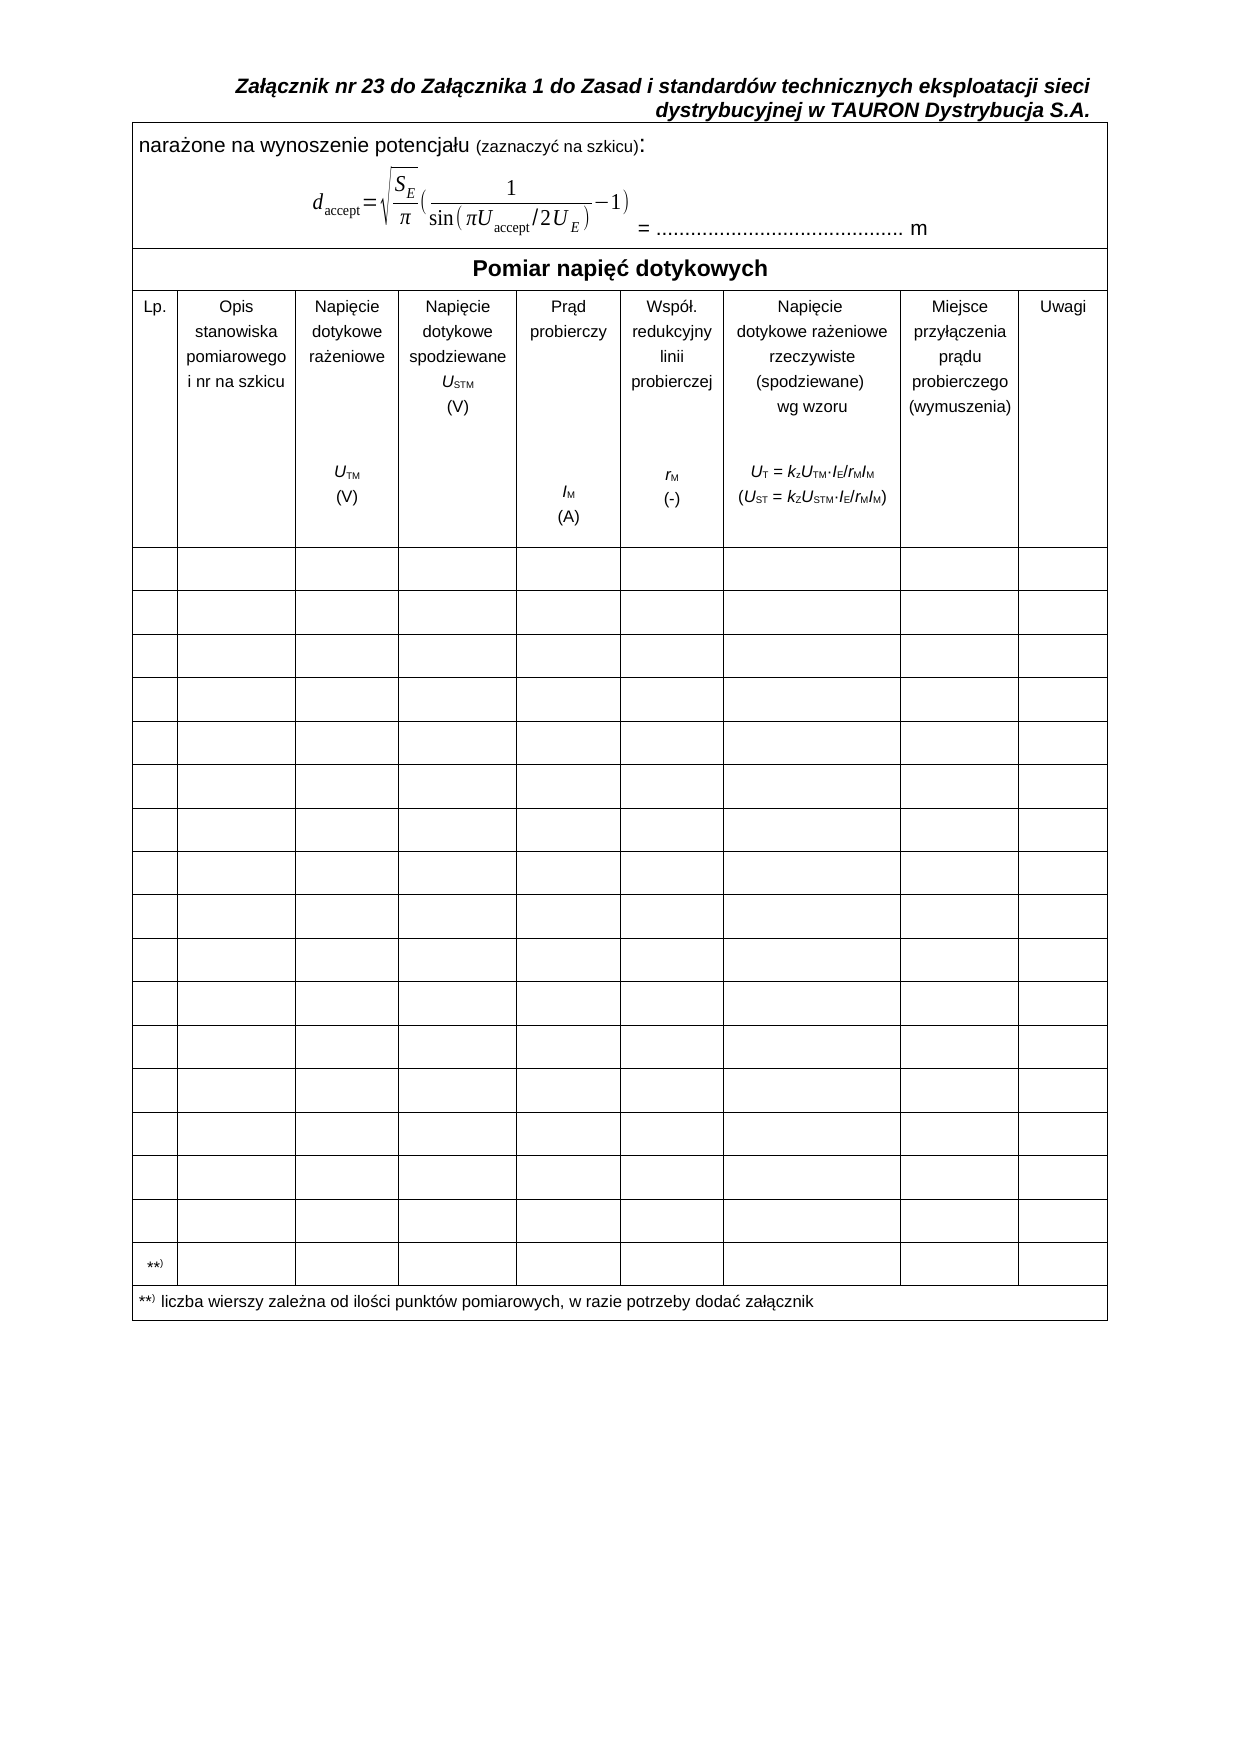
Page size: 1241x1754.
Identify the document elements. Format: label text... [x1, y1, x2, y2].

table_cell [621, 1243, 723, 1285]
table_cell [724, 809, 900, 851]
table_cell [517, 1069, 620, 1112]
table_cell [296, 591, 398, 634]
table_cell [517, 895, 620, 938]
table_cell [901, 591, 1018, 634]
table_cell [133, 982, 177, 1025]
table_cell [724, 548, 900, 590]
table_cell [399, 1026, 516, 1068]
table_cell [901, 678, 1018, 721]
table_cell [901, 765, 1018, 807]
table_cell [399, 635, 516, 677]
table_cell [724, 852, 900, 894]
table_cell [621, 1026, 723, 1068]
table_cell [296, 1156, 398, 1198]
table_cell [901, 939, 1018, 981]
table_cell [399, 1113, 516, 1155]
table_cell [399, 982, 516, 1025]
table_cell [296, 1026, 398, 1068]
table_cell [178, 678, 295, 721]
table_cell [1019, 635, 1107, 677]
table_cell [178, 982, 295, 1025]
table_cell [901, 852, 1018, 894]
table_cell [296, 895, 398, 938]
table_cell Współ. redukcyjny linii probierczej rM (-) [621, 291, 723, 547]
table_cell [1019, 591, 1107, 634]
table_cell [399, 1069, 516, 1112]
table_cell [621, 939, 723, 981]
table_cell [517, 1200, 620, 1242]
table_cell [399, 591, 516, 634]
table_cell [296, 939, 398, 981]
table_cell [296, 1113, 398, 1155]
table_cell [724, 1113, 900, 1155]
table_cell [517, 722, 620, 764]
table_cell [901, 635, 1018, 677]
table_cell [724, 635, 900, 677]
table_cell [296, 722, 398, 764]
table_cell Uwagi [1019, 291, 1107, 547]
table_cell [901, 1200, 1018, 1242]
table_cell [1019, 1113, 1107, 1155]
table_cell [133, 635, 177, 677]
table_cell [296, 852, 398, 894]
table_cell [621, 765, 723, 807]
table_cell [133, 548, 177, 590]
table_cell [399, 939, 516, 981]
table_cell [901, 1156, 1018, 1198]
table_cell [901, 1113, 1018, 1155]
table_cell [724, 591, 900, 634]
table_cell [296, 678, 398, 721]
table_cell Pomiar napięć dotykowych [133, 249, 1107, 290]
table_cell Napięcie dotykowe rażeniowe UTM (V) [296, 291, 398, 547]
table_cell [901, 809, 1018, 851]
table_cell [178, 1069, 295, 1112]
table_cell [517, 1113, 620, 1155]
table_cell [296, 765, 398, 807]
table_cell [901, 548, 1018, 590]
table_cell [133, 722, 177, 764]
table_cell [621, 591, 723, 634]
table_cell [901, 895, 1018, 938]
table_cell [517, 591, 620, 634]
table_cell [133, 1113, 177, 1155]
table_cell [517, 635, 620, 677]
table_cell [178, 722, 295, 764]
table_cell [399, 1243, 516, 1285]
table_cell [517, 1156, 620, 1198]
table_cell [724, 765, 900, 807]
table_cell **) liczba wierszy zależna od ilości punktów pomiarowych, w razie potrzeby dodać załącznik [133, 1286, 1107, 1320]
table_cell [178, 1026, 295, 1068]
table_cell Miejsce przyłączenia prądu probierczego (wymuszenia) [901, 291, 1018, 547]
table_cell [133, 852, 177, 894]
table_cell [178, 1243, 295, 1285]
table_cell [1019, 1069, 1107, 1112]
table_cell [399, 852, 516, 894]
table_cell [724, 1156, 900, 1198]
table_cell [178, 809, 295, 851]
table_cell [178, 895, 295, 938]
table_cell [724, 1243, 900, 1285]
table_cell [399, 548, 516, 590]
table_cell [399, 1200, 516, 1242]
table_cell [621, 1200, 723, 1242]
table_cell [901, 982, 1018, 1025]
table_cell [178, 1156, 295, 1198]
table_cell [1019, 895, 1107, 938]
table_cell [1019, 1156, 1107, 1198]
table_cell [621, 635, 723, 677]
table_cell [1019, 852, 1107, 894]
table_cell [724, 1200, 900, 1242]
table_cell [901, 1069, 1018, 1112]
table_cell [1019, 1200, 1107, 1242]
table_cell [1019, 982, 1107, 1025]
table_cell Opis stanowiska pomiarowego i nr na szkicu [178, 291, 295, 547]
table_cell [296, 1200, 398, 1242]
table_cell [133, 678, 177, 721]
table_cell [621, 895, 723, 938]
table_cell [133, 765, 177, 807]
table_cell [133, 1200, 177, 1242]
table_cell [724, 939, 900, 981]
table_cell [621, 982, 723, 1025]
table_cell [517, 765, 620, 807]
table_cell [901, 722, 1018, 764]
table_cell [621, 548, 723, 590]
table_cell [399, 678, 516, 721]
table_cell Napięcie dotykowe spodziewane USTM (V) [399, 291, 516, 547]
table_cell [724, 895, 900, 938]
table_cell [621, 1156, 723, 1198]
table_cell [399, 765, 516, 807]
table_cell [1019, 809, 1107, 851]
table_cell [133, 123, 1107, 248]
table_cell [399, 722, 516, 764]
table_cell [296, 982, 398, 1025]
table_cell [517, 548, 620, 590]
table_cell [724, 1026, 900, 1068]
table_cell [1019, 765, 1107, 807]
table_cell [178, 1200, 295, 1242]
table_cell [399, 1156, 516, 1198]
table_cell [133, 591, 177, 634]
table_cell [1019, 1026, 1107, 1068]
table_cell [724, 982, 900, 1025]
table_cell [399, 809, 516, 851]
table_cell [178, 635, 295, 677]
table_cell [133, 809, 177, 851]
table_cell Lp. [133, 291, 177, 547]
table_cell [517, 1243, 620, 1285]
table_cell [399, 895, 516, 938]
table_cell [1019, 722, 1107, 764]
table_cell [621, 809, 723, 851]
table_cell [517, 809, 620, 851]
table_cell **) [133, 1243, 177, 1285]
table_cell [133, 939, 177, 981]
table_cell [296, 1069, 398, 1112]
table_cell [133, 1156, 177, 1198]
table_cell [178, 765, 295, 807]
table_cell [1019, 939, 1107, 981]
table_cell [621, 722, 723, 764]
table_cell [178, 852, 295, 894]
table_cell [296, 1243, 398, 1285]
table_cell Prąd probierczy IM (A) [517, 291, 620, 547]
table_cell [1019, 1243, 1107, 1285]
table_cell [621, 678, 723, 721]
table_cell Napięcie dotykowe rażeniowe rzeczywiste (spodziewane) wg wzoru UT = kzUTM·IE/rMIM (UST = kZUSTM·IE/rMIM) [724, 291, 900, 547]
table_cell [517, 982, 620, 1025]
table_cell [178, 591, 295, 634]
table_cell [296, 635, 398, 677]
table_cell [1019, 678, 1107, 721]
table_cell [621, 1069, 723, 1112]
table_cell [133, 1069, 177, 1112]
table_cell [517, 852, 620, 894]
table_cell [621, 1113, 723, 1155]
table_cell [1019, 548, 1107, 590]
table_cell [133, 1026, 177, 1068]
table_cell [178, 548, 295, 590]
table_cell [178, 1113, 295, 1155]
table_cell [178, 939, 295, 981]
table_cell [517, 678, 620, 721]
table_cell [724, 1069, 900, 1112]
table_cell [724, 678, 900, 721]
table_cell [296, 809, 398, 851]
table_cell [296, 548, 398, 590]
table_cell [517, 1026, 620, 1068]
table_cell [901, 1243, 1018, 1285]
table_cell [517, 939, 620, 981]
table_cell [724, 722, 900, 764]
table_cell [621, 852, 723, 894]
table_cell [901, 1026, 1018, 1068]
table_cell [133, 895, 177, 938]
